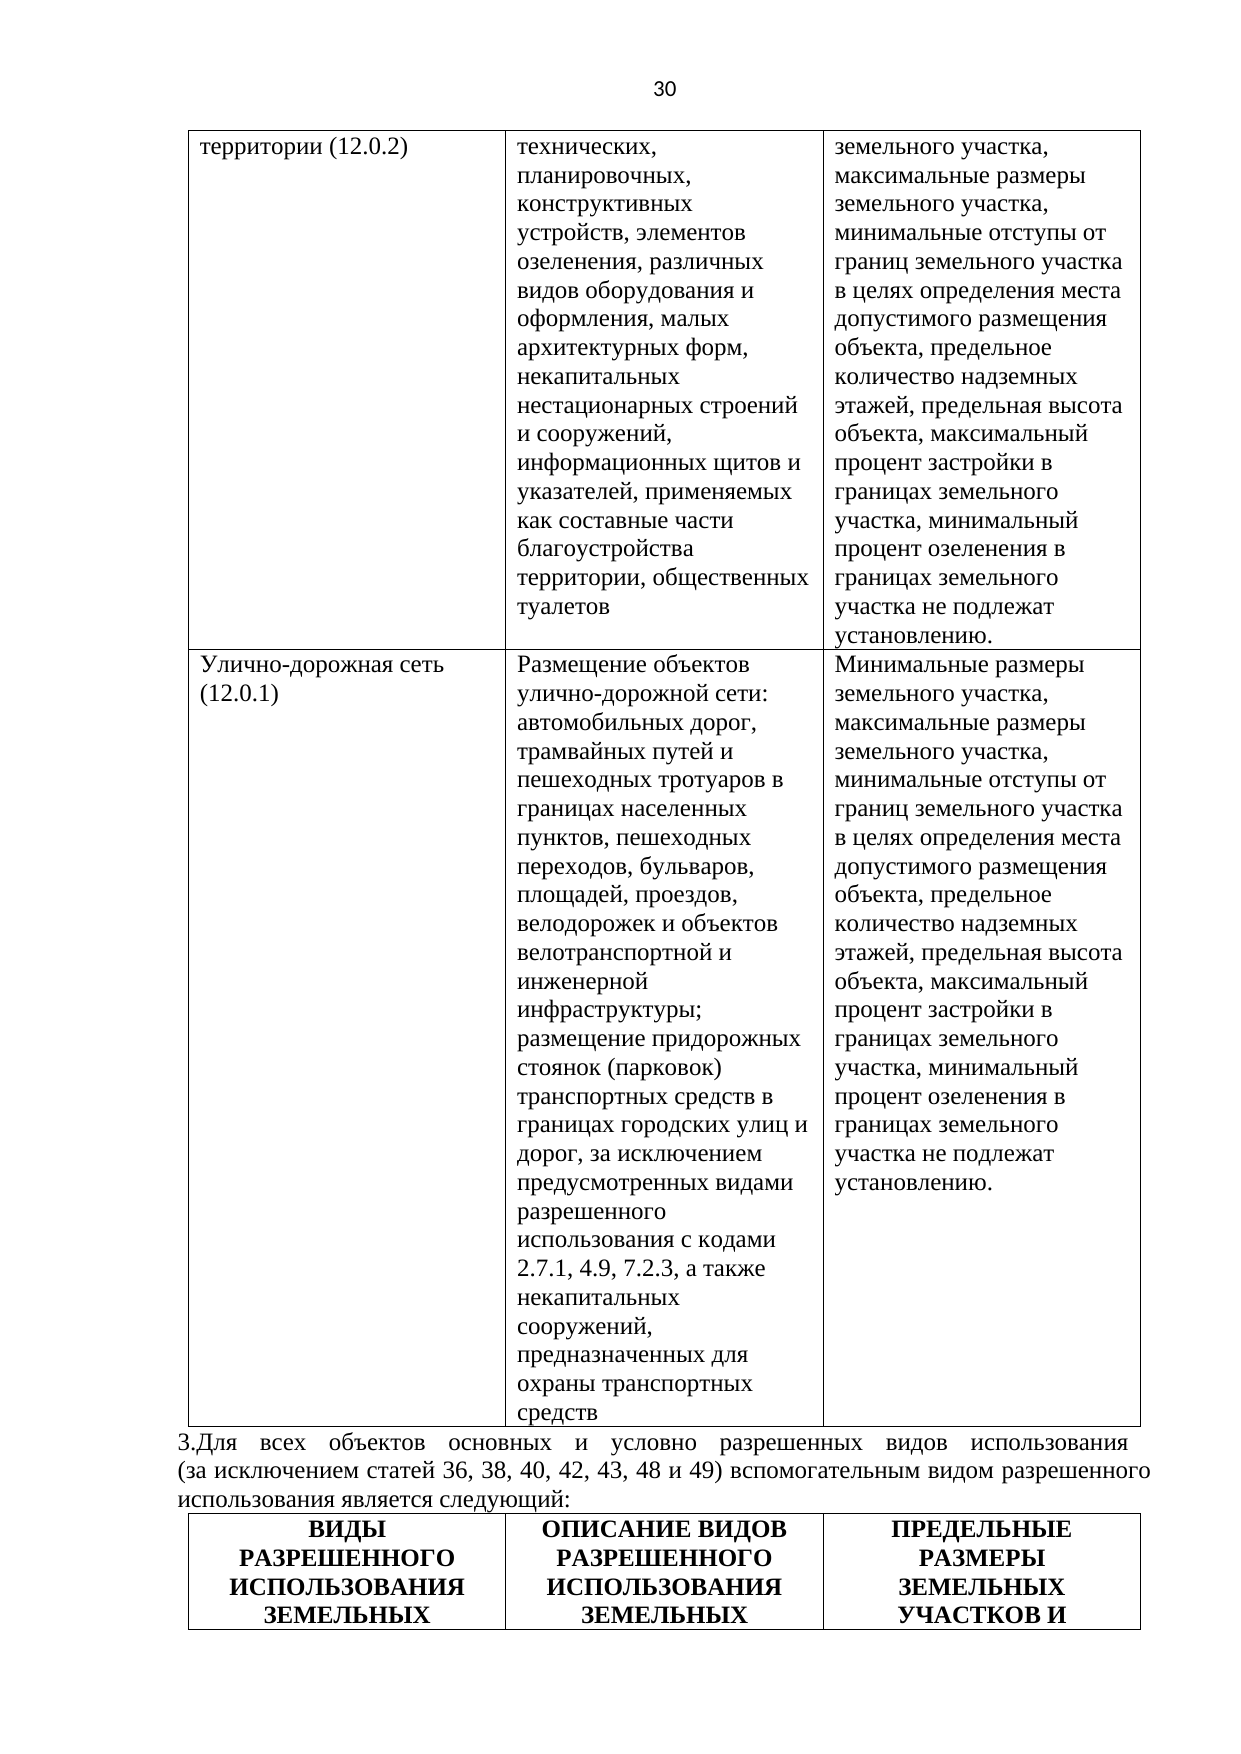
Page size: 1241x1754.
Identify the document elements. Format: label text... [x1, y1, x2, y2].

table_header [824, 1514, 1140, 1629]
table_cell Улично-дорожная сеть (12.0.1) [189, 650, 505, 1426]
text 3.Для всех объектов основных и условно разрешенных видов использования (за исключением статей 36, 38, 40, 42, 43, 48 и 49) вспомогательным видом разрешенного использования является следующий: [177, 1427, 1152, 1513]
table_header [189, 1514, 505, 1629]
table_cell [824, 131, 1140, 648]
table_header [506, 1514, 823, 1629]
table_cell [506, 131, 823, 648]
table_cell Размещение объектов улично-дорожной сети: автомобильных дорог, трамвайных путей и пешеходных тротуаров в границах населенных пунктов, пешеходных переходов, бульваров, площадей, проездов, велодорожек и объектов велотранспортной и инженерной инфраструктуры; размещение придорожных стоянок (парковок) транспортных средств в границах городских улиц и дорог, за исключением предусмотренных видами разрешенного использования с кодами 2.7.1, 4.9, 7.2.3, а также некапитальных сооружений, предназначенных для охраны транспортных средств [506, 650, 823, 1426]
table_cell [189, 131, 505, 648]
